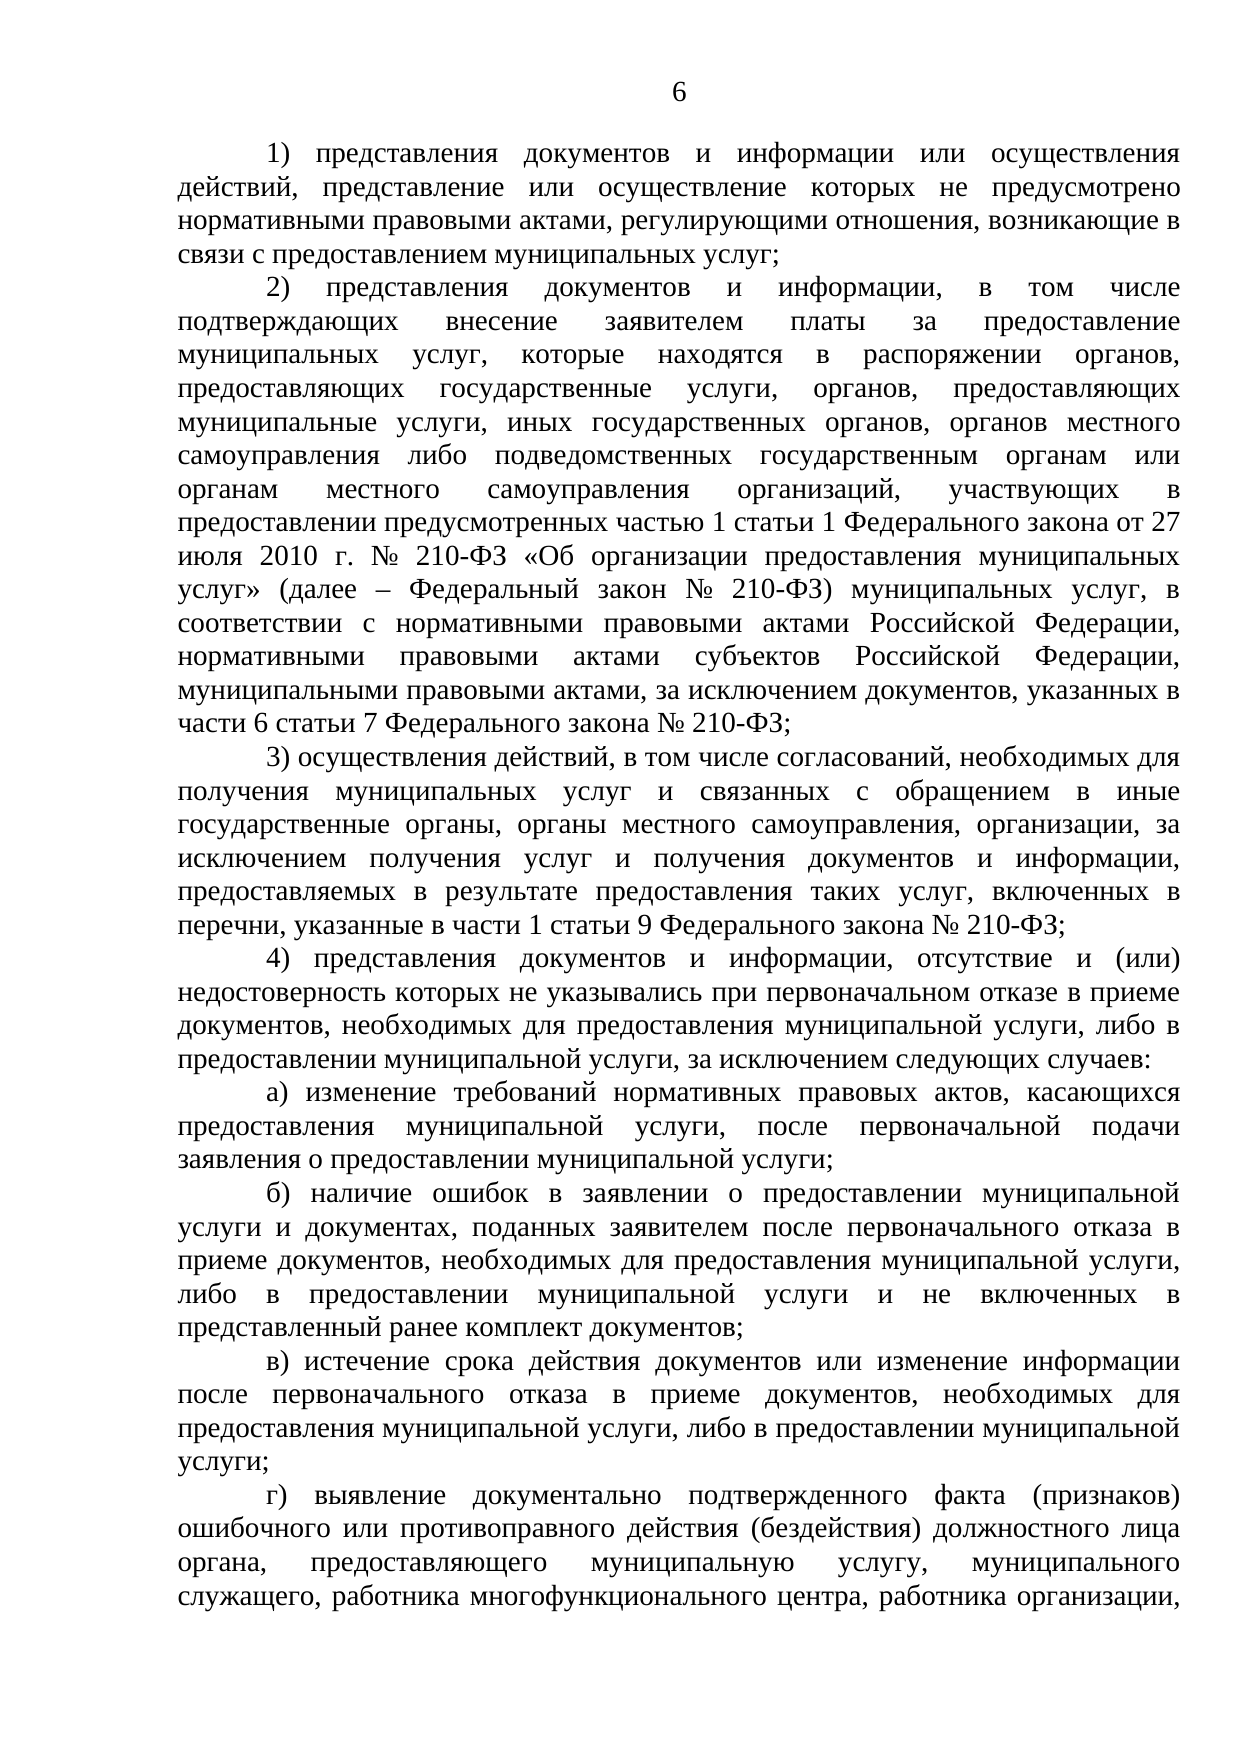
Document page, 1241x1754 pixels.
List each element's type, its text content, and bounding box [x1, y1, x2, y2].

text 4) представления документов и информации, отсутствие и (или) недостоверность которых не указывались при первоначальном отказе в приеме документов, необходимых для предоставления муниципальной услуги, либо в предоставлении муниципальной услуги, за исключением следующих случаев: [177, 940, 1181, 1074]
text 3) осуществления действий, в том числе согласований, необходимых для получения муниципальных услуг и связанных с обращением в иные государственные органы, органы местного самоуправления, организации, за исключением получения услуг и получения документов и информации, предоставляемых в результате предоставления таких услуг, включенных в перечни, указанные в части 1 статьи 9 Федерального закона № 210-ФЗ; [177, 739, 1181, 940]
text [177, 1477, 1181, 1611]
text а) изменение требований нормативных правовых актов, касающихся предоставления муниципальной услуги, после первоначальной подачи заявления о предоставлении муниципальной услуги; [177, 1074, 1181, 1175]
text 2) представления документов и информации, в том числе подтверждающих внесение заявителем платы за предоставление муниципальных услуг, которые находятся в распоряжении органов, предоставляющих государственные услуги, органов, предоставляющих муниципальные услуги, иных государственных органов, органов местного самоуправления либо подведомственных государственным органам или органам местного самоуправления организаций, участвующих в предоставлении предусмотренных частью 1 статьи 1 Федерального закона от 27 июля 2010 г. № 210-ФЗ «Об организации предоставления муниципальных услуг» (далее – Федеральный закон № 210-ФЗ) муниципальных услуг, в соответствии с нормативными правовыми актами Российской Федерации, нормативными правовыми актами субъектов Российской Федерации, муниципальными правовыми актами, за исключением документов, указанных в части 6 статьи 7 Федерального закона № 210-ФЗ; [177, 269, 1181, 739]
text 1) представления документов и информации или осуществления действий, представление или осуществление которых не предусмотрено нормативными правовыми актами, регулирующими отношения, возникающие в связи с предоставлением муниципальных услуг; [177, 135, 1181, 269]
text б) наличие ошибок в заявлении о предоставлении муниципальной услуги и документах, поданных заявителем после первоначального отказа в приеме документов, необходимых для предоставления муниципальной услуги, либо в предоставлении муниципальной услуги и не включенных в представленный ранее комплект документов; [177, 1175, 1181, 1343]
text в) истечение срока действия документов или изменение информации после первоначального отказа в приеме документов, необходимых для предоставления муниципальной услуги, либо в предоставлении муниципальной услуги; [177, 1343, 1181, 1477]
